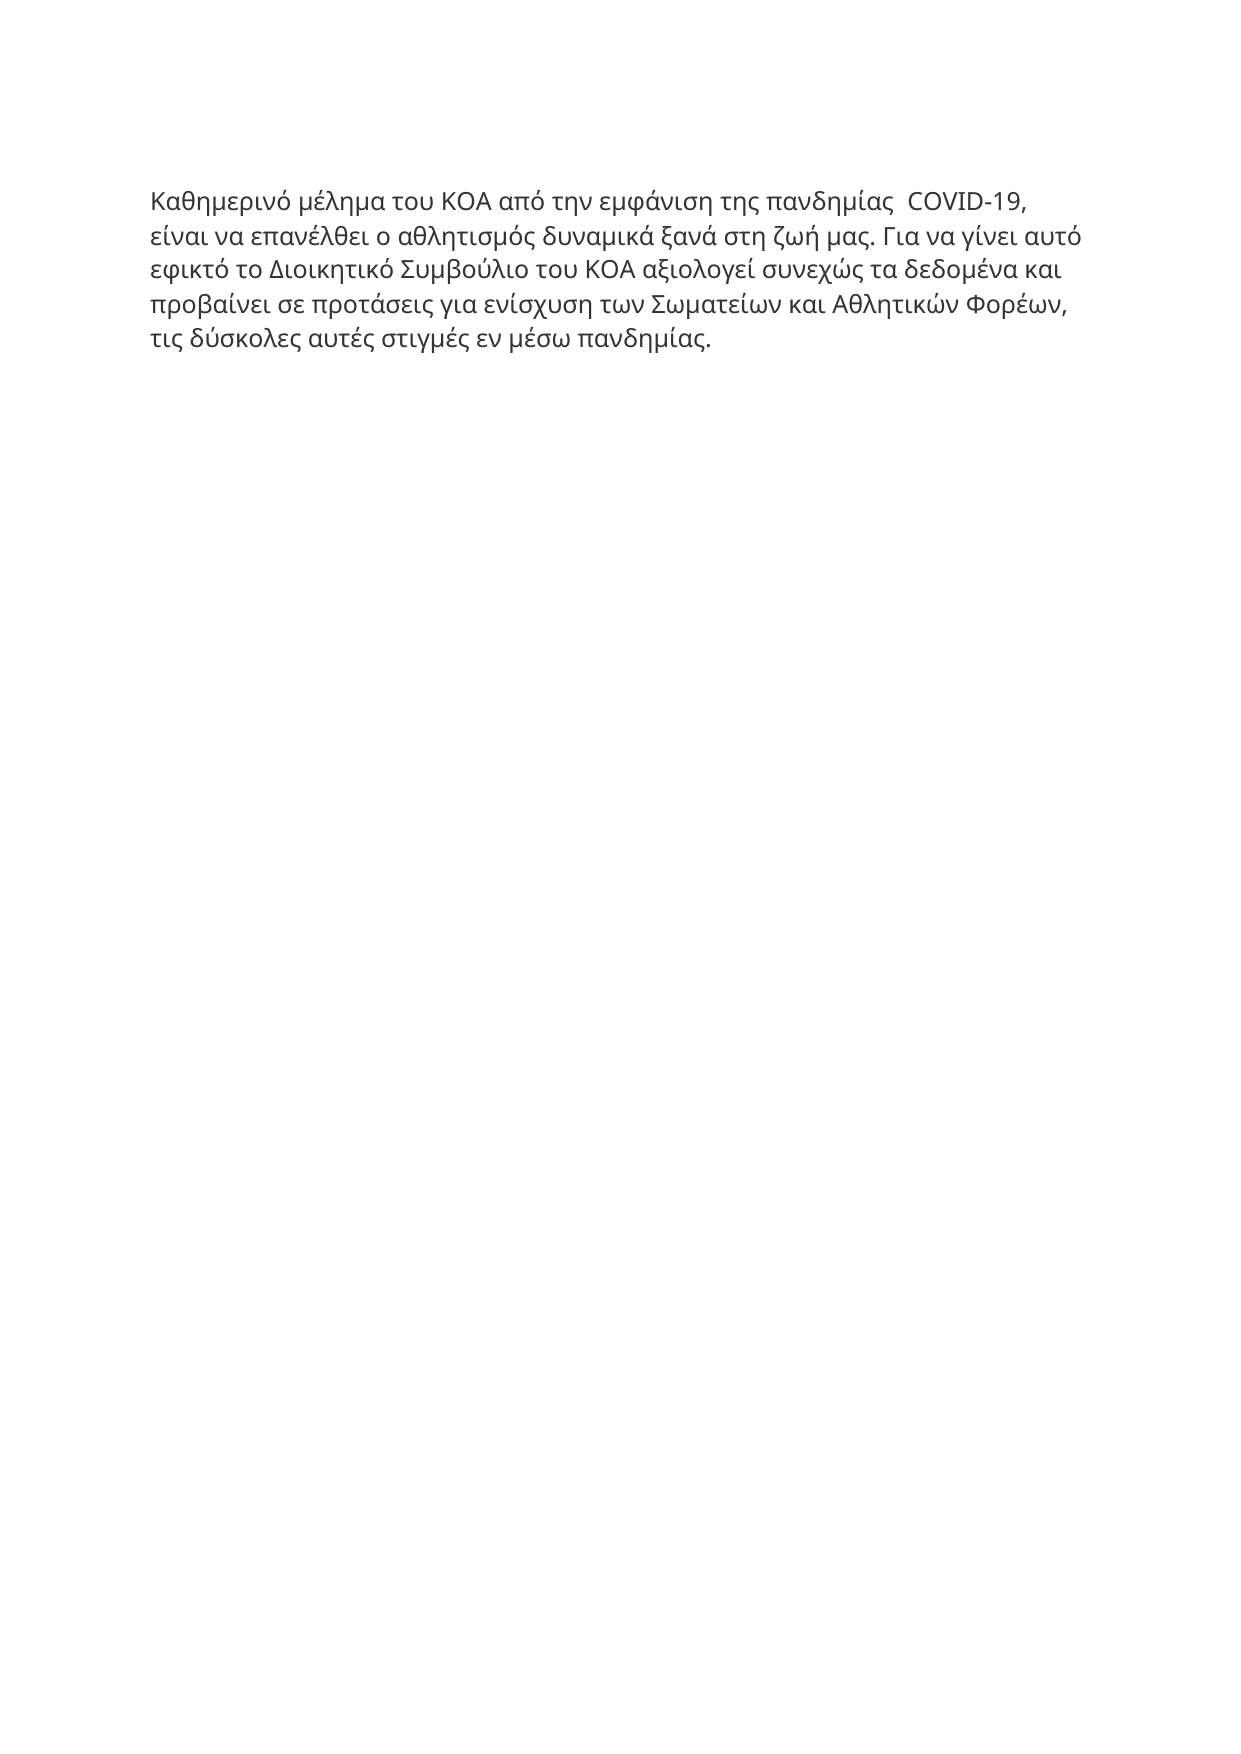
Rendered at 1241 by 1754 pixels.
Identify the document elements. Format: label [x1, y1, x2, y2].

text [150, 150, 1090, 354]
